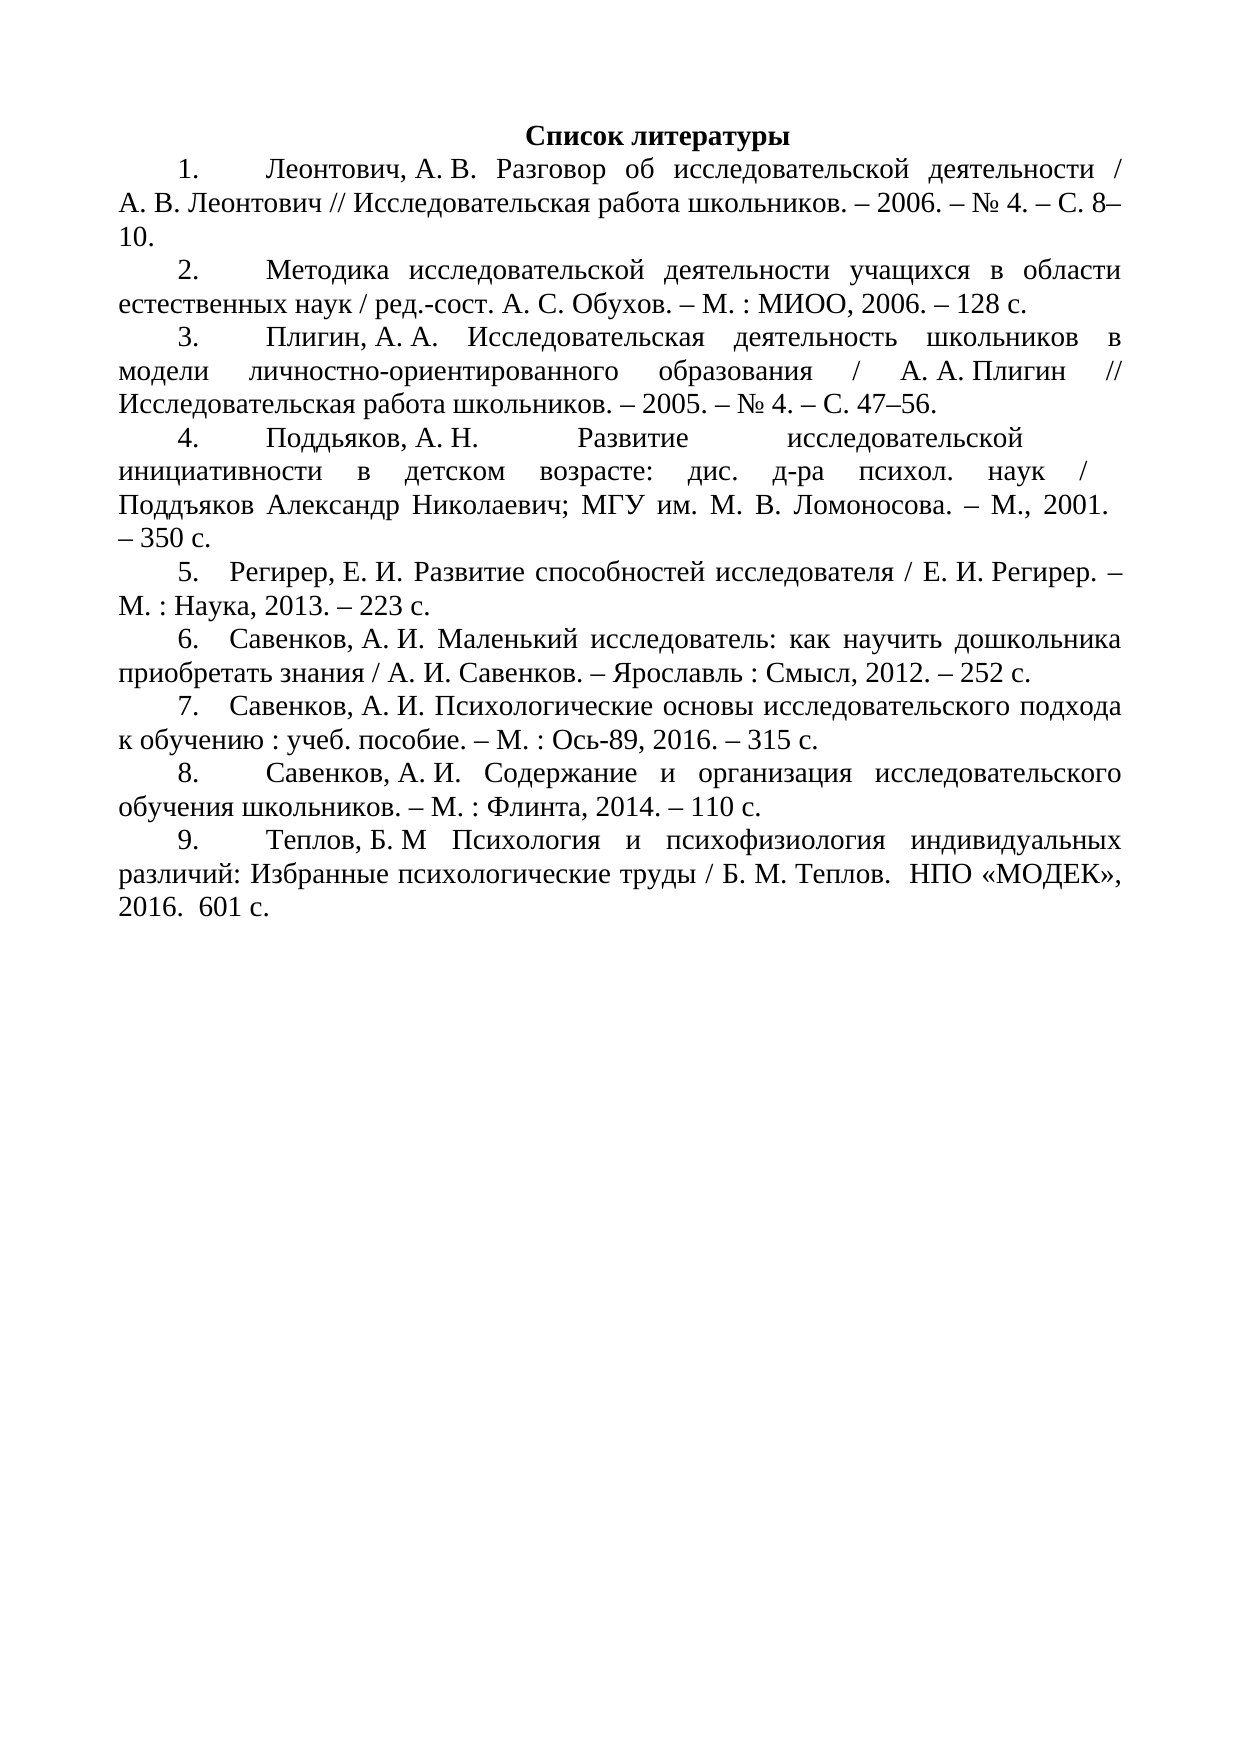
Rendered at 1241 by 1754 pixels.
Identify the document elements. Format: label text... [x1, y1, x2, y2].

list Плигин, А. А. Исследовательская деятельность школьников в модели личностно-ориентированного образования / А. А. Плигин // Исследовательская работа школьников. – 2005. – № 4. – С. 47–56. [118, 319, 1122, 420]
list Регирер, Е. И. Развитие способностей исследователя / Е. И. Регирер. – М. : Наука, 2013. – 223 с. [118, 554, 1122, 621]
list Леонтович, А. В. Разговор об исследовательской деятельности / А. В. Леонтович // Исследовательская работа школьников. – 2006. – № 4. – С. 8–10. [118, 152, 1122, 252]
list Савенков, А. И. Маленький исследователь: как научить дошкольника приобретать знания / А. И. Савенков. – Ярославль : Смысл, 2012. – 252 с. [118, 621, 1122, 688]
list Поддьяков, А. Н. Развитие исследовательской инициативности в детском возрасте: дис. д-ра психол. наук / Поддъяков Александр Николаевич; МГУ им. М. В. Ломоносова. – М., 2001. – 350 с. [118, 420, 1122, 554]
list Методика исследовательской деятельности учащихся в области естественных наук / ред.-сост. А. С. Обухов. – М. : МИОО, 2006. – 128 с. [118, 252, 1122, 319]
list Савенков, А. И. Содержание и организация исследовательского обучения школьников. – М. : Флинта, 2014. – 110 с. [118, 755, 1122, 822]
list Савенков, А. И. Психологические основы исследовательского подхода к обучению : учеб. пособие. – М. : Ось-89, 2016. – 315 с. [118, 688, 1122, 755]
list Теплов, Б. М Психология и психофизиология индивидуальных различий: Избранные психологические труды / Б. М. Теплов. НПО «МОДЕК», 2016. 601 с. [118, 822, 1122, 923]
text Список литературы [118, 118, 1122, 152]
